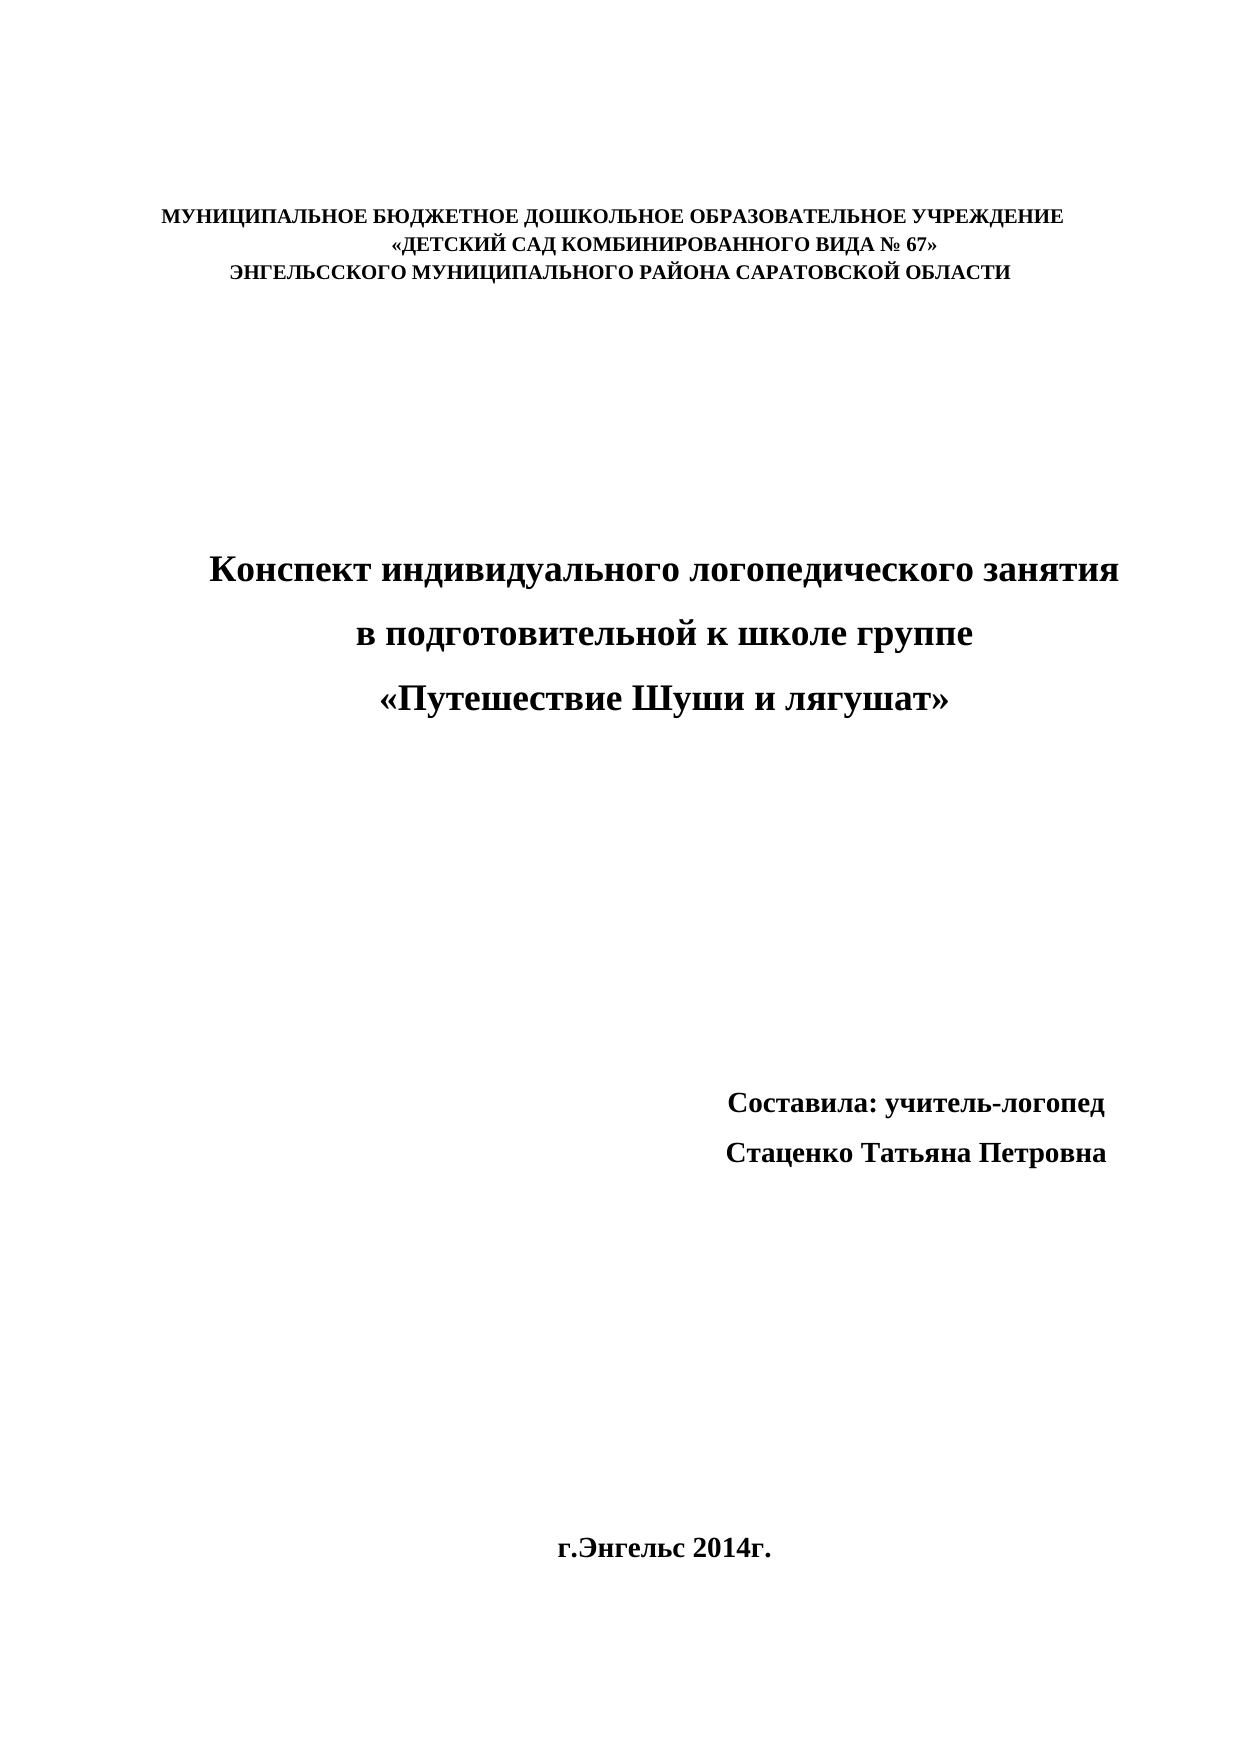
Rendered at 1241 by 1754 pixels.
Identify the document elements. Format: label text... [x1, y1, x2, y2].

text Муниципальное БЮДЖЕТНОЕ дошкольное образовательное учреждение [74, 204, 1152, 228]
text в подготовительной к школе группе [177, 611, 1152, 654]
text г.Энгельс 2014г. [177, 1531, 1152, 1564]
text Конспект индивидуального логопедического занятия [177, 546, 1152, 589]
text Энгельсского муниципального района Саратовской области [88, 259, 1152, 284]
text Составила: учитель-логопед [177, 1085, 1152, 1118]
text «Детский сад комбинированного вида № 67» [177, 232, 1152, 256]
text «Путешествие Шуши и лягушат» [177, 675, 1152, 718]
text Стаценко Татьяна Петровна [177, 1135, 1152, 1169]
